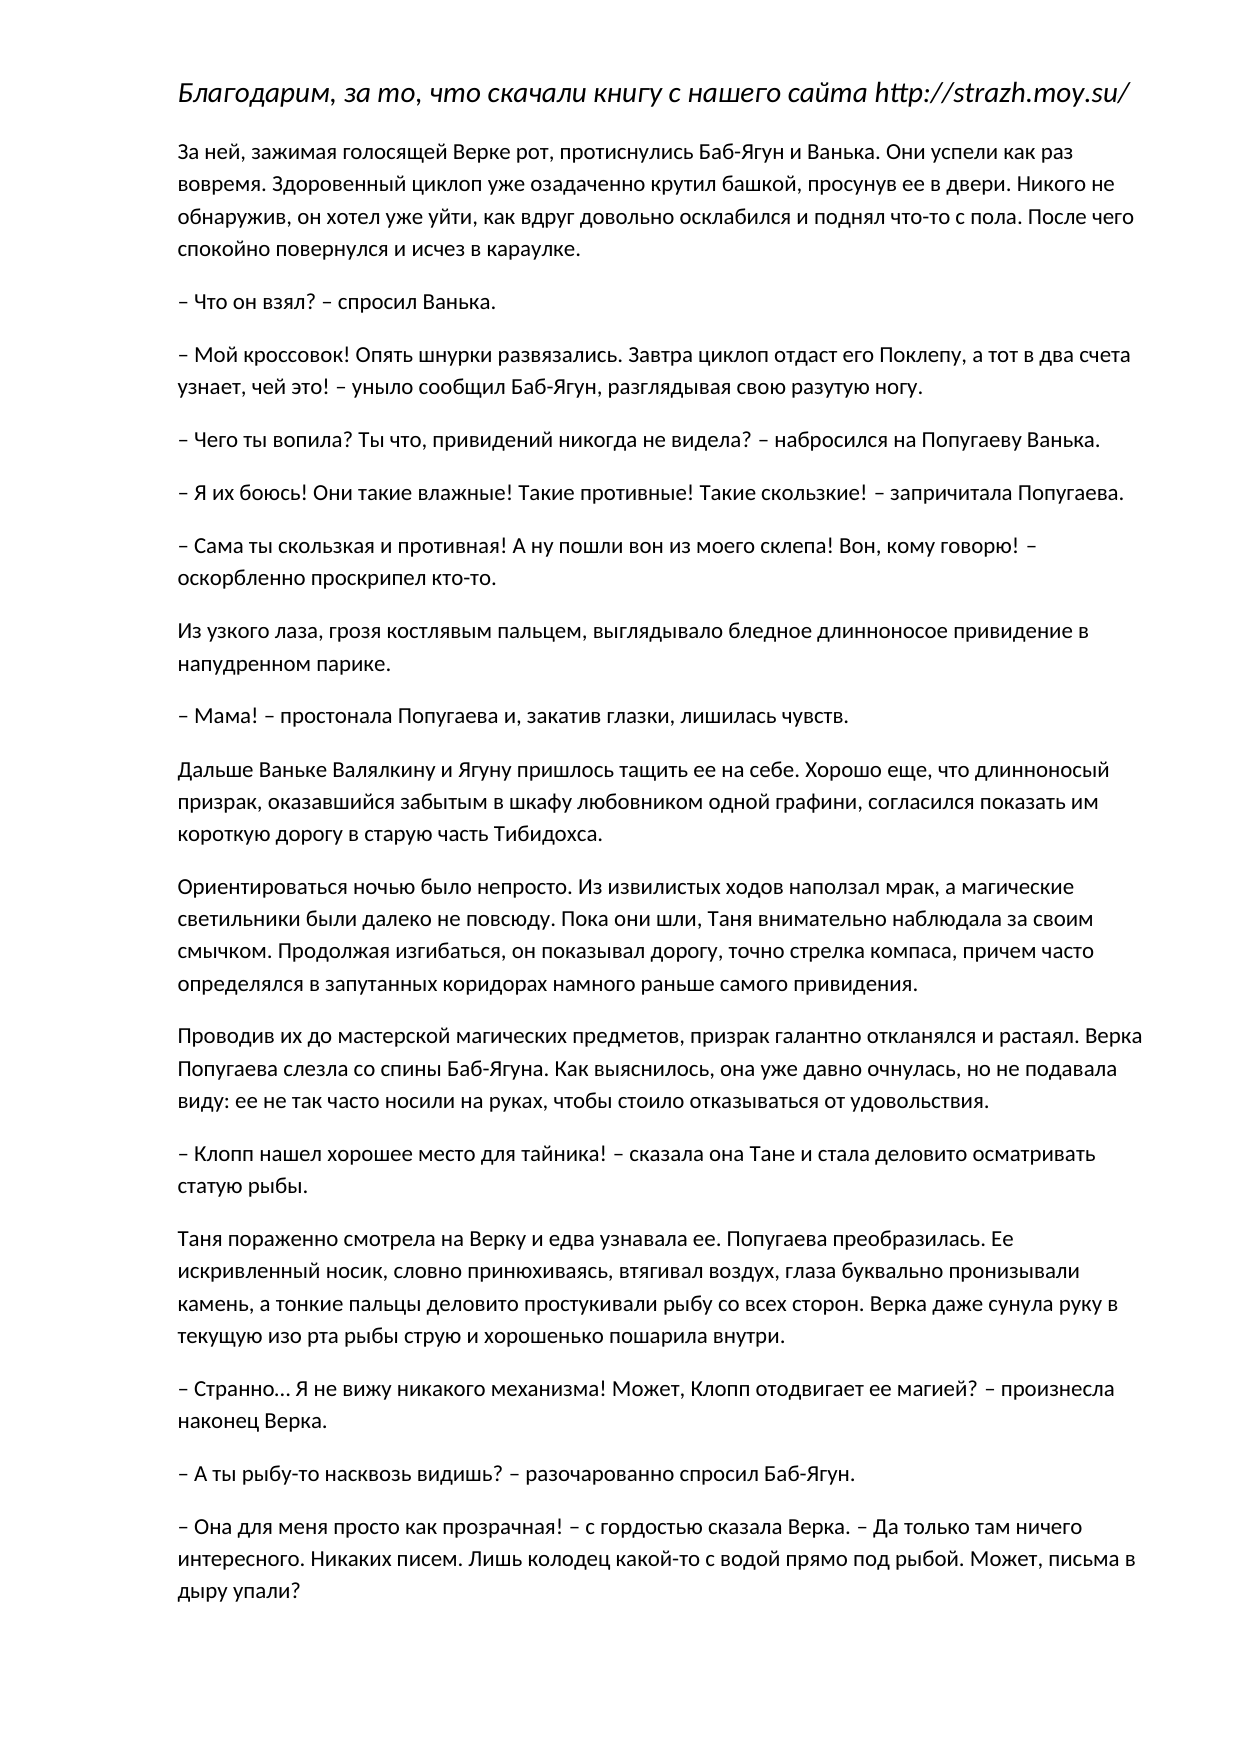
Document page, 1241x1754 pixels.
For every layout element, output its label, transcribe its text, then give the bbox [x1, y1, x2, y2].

text – Она для меня просто как прозрачная! – с гордостью сказала Верка. – Да только там ничего интересного. Никаких писем. Лишь колодец какой-то с водой прямо под рыбой. Может, письма в дыру упали? [177, 1512, 1152, 1604]
text Из узкого лаза, грозя костлявым пальцем, выглядывало бледное длинноносое привидение в напудренном парике. [177, 616, 1152, 677]
text Ориентироваться ночью было непросто. Из извилистых ходов наползал мрак, а магические светильники были далеко не повсюду. Пока они шли, Таня внимательно наблюдала за своим смычком. Продолжая изгибаться, он показывал дорогу, точно стрелка компаса, причем часто определялся в запутанных коридорах намного раньше самого привидения. [177, 872, 1152, 997]
text – Мама! – простонала Попугаева и, закатив глазки, лишилась чувств. [177, 702, 1152, 730]
text Таня пораженно смотрела на Верку и едва узнавала ее. Попугаева преобразилась. Ее искривленный носик, словно принюхиваясь, втягивал воздух, глаза буквально пронизывали камень, а тонкие пальцы деловито простукивали рыбу со всех сторон. Верка даже сунула руку в текущую изо рта рыбы струю и хорошенько пошарила внутри. [177, 1224, 1152, 1349]
text – Странно… Я не вижу никакого механизма! Может, Клопп отодвигает ее магией? – произнесла наконец Верка. [177, 1374, 1152, 1434]
text За ней, зажимая голосящей Верке рот, протиснулись Баб-Ягун и Ванька. Они успели как раз вовремя. Здоровенный циклоп уже озадаченно крутил башкой, просунув ее в двери. Никого не обнаружив, он хотел уже уйти, как вдруг довольно осклабился и поднял что-то с пола. После чего спокойно повернулся и исчез в караулке. [177, 137, 1152, 262]
text – Клопп нашел хорошее место для тайника! – сказала она Тане и стала деловито осматривать статую рыбы. [177, 1139, 1152, 1199]
text Проводив их до мастерской магических предметов, призрак галантно откланялся и растаял. Верка Попугаева слезла со спины Баб-Ягуна. Как выяснилось, она уже давно очнулась, но не подавала виду: ее не так часто носили на руках, чтобы стоило отказываться от удовольствия. [177, 1022, 1152, 1114]
text Дальше Ваньке Валялкину и Ягуну пришлось тащить ее на себе. Хорошо еще, что длинноносый призрак, оказавшийся забытым в шкафу любовником одной графини, согласился показать им короткую дорогу в старую часть Тибидохса. [177, 755, 1152, 847]
text – Сама ты скользкая и противная! А ну пошли вон из моего склепа! Вон, кому говорю! – оскорбленно проскрипел кто-то. [177, 531, 1152, 591]
text – Мой кроссовок! Опять шнурки развязались. Завтра циклоп отдаст его Поклепу, а тот в два счета узнает, чей это! – уныло сообщил Баб-Ягун, разглядывая свою разутую ногу. [177, 340, 1152, 400]
text – А ты рыбу-то насквозь видишь? – разочарованно спросил Баб-Ягун. [177, 1459, 1152, 1487]
text – Что он взял? – спросил Ванька. [177, 287, 1152, 315]
text – Я их боюсь! Они такие влажные! Такие противные! Такие скользкие! – запричитала Попугаева. [177, 478, 1152, 506]
text – Чего ты вопила? Ты что, привидений никогда не видела? – набросился на Попугаеву Ванька. [177, 425, 1152, 453]
